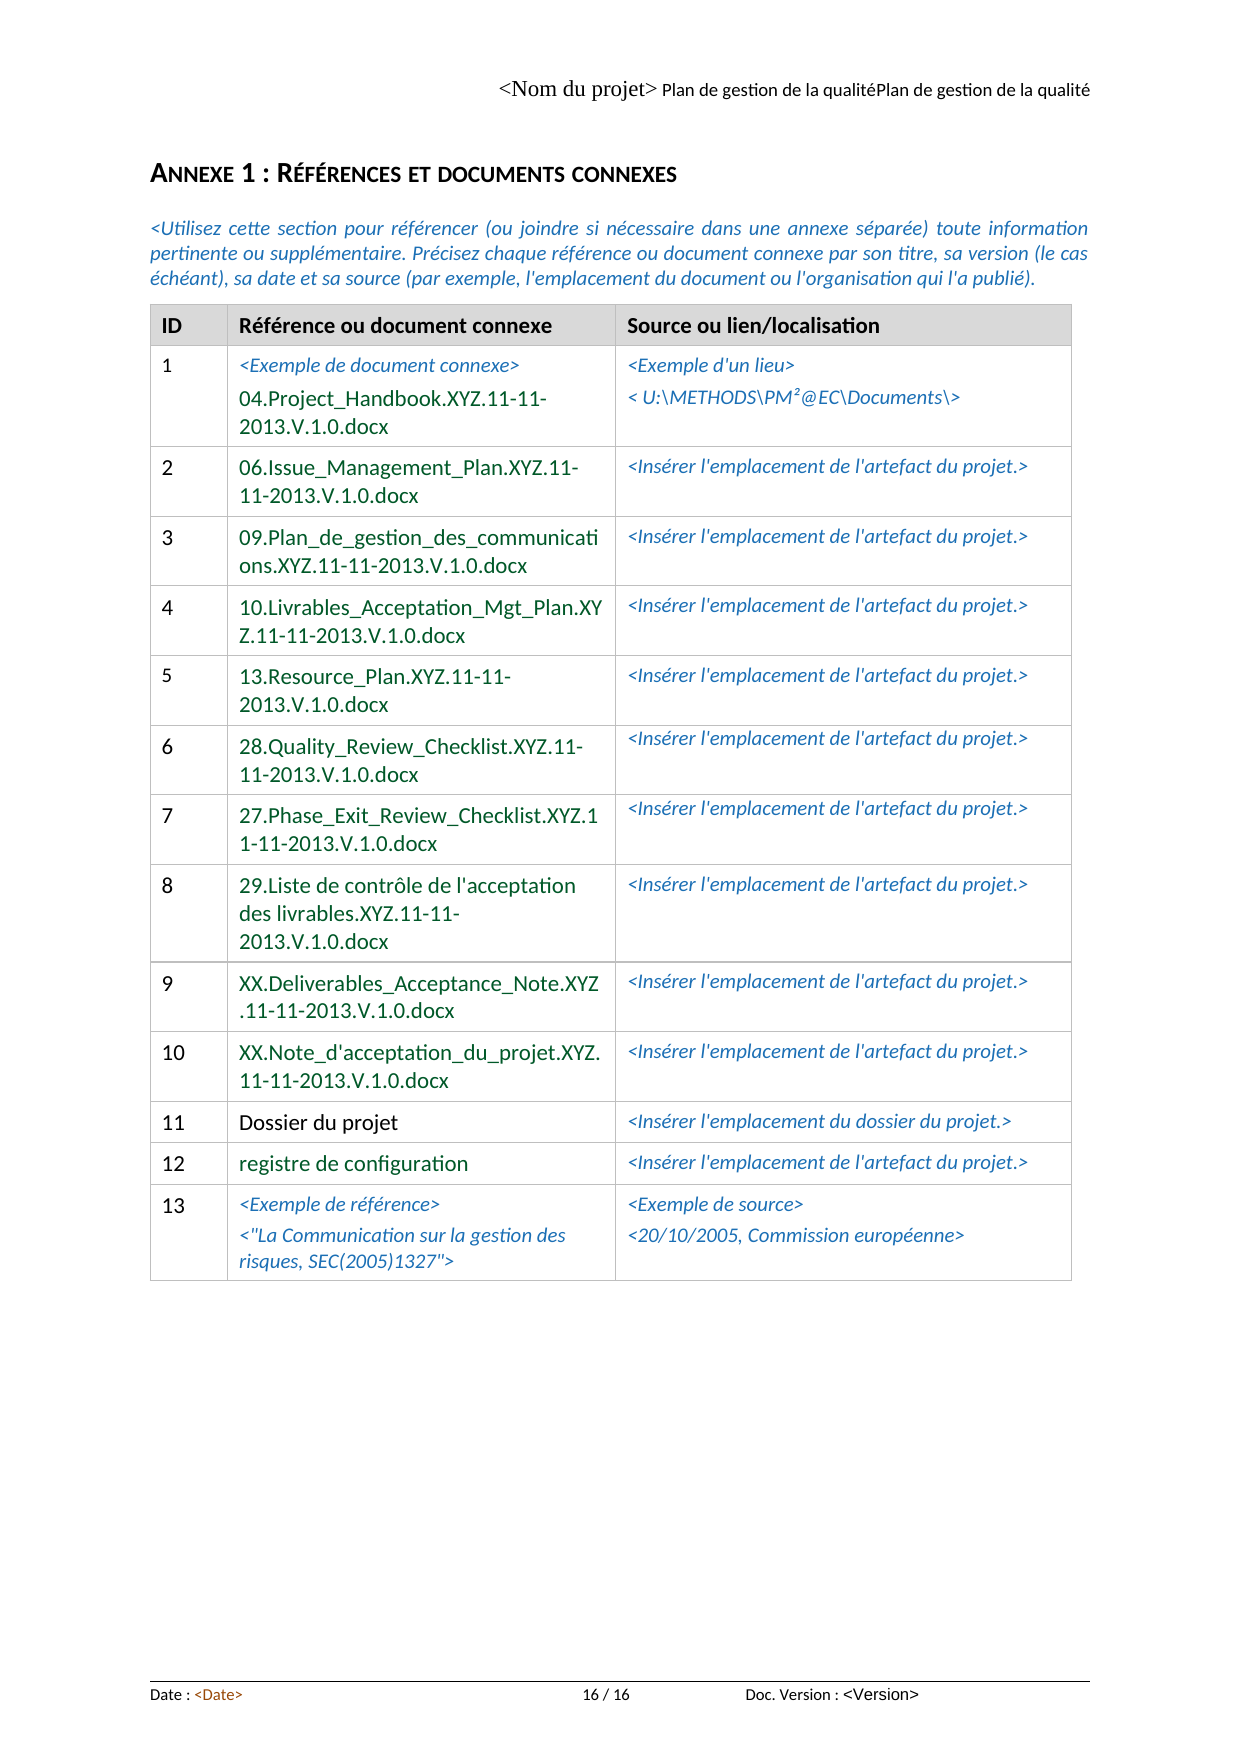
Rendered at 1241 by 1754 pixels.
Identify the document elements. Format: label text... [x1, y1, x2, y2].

table_header ID [151, 305, 227, 345]
table_cell <Insérer l'emplacement de l'artefact du projet.> [616, 865, 1071, 961]
table_cell <Insérer l'emplacement de l'artefact du projet.> [616, 517, 1071, 585]
table_cell 13.Resource_Plan.XYZ.11-11-2013.V.1.0.docx [228, 656, 615, 724]
table_cell 27.Phase_Exit_Review_Checklist.XYZ.11-11-2013.V.1.0.docx [228, 795, 615, 864]
table_cell 28.Quality_Review_Checklist.XYZ.11-11-2013.V.1.0.docx [228, 726, 615, 794]
table_header Référence ou document connexe [228, 305, 615, 345]
table_cell <Insérer l'emplacement de l'artefact du projet.> [616, 795, 1071, 864]
table_header Source ou lien/localisation [616, 305, 1071, 345]
table_cell 5 [151, 656, 227, 724]
table_cell 8 [151, 865, 227, 961]
table_cell 4 [151, 586, 227, 655]
table_cell <Insérer l'emplacement de l'artefact du projet.> [616, 656, 1071, 724]
subtitle Annexe 1 : Références et documents connexes [150, 154, 1090, 190]
table_cell 1 [151, 346, 227, 446]
table_cell <Exemple d'un lieu> < U:\METHODS\PM²@EC\Documents\> [616, 346, 1071, 446]
table_cell 06.Issue_Management_Plan.XYZ.11-11-2013.V.1.0.docx [228, 447, 615, 516]
table_cell 7 [151, 795, 227, 864]
table_cell 10 [151, 1032, 227, 1101]
table_cell XX.Note_d'acceptation_du_projet.XYZ.11-11-2013.V.1.0.docx [228, 1032, 615, 1101]
table_cell <Exemple de source> <20/10/2005, Commission européenne> [616, 1185, 1071, 1280]
table_cell 6 [151, 726, 227, 794]
table_cell <Insérer l'emplacement de l'artefact du projet.> [616, 1143, 1071, 1184]
table_cell <Insérer l'emplacement de l'artefact du projet.> [616, 726, 1071, 794]
table_cell <Insérer l'emplacement de l'artefact du projet.> [616, 1032, 1071, 1101]
table_cell 9 [151, 963, 227, 1031]
table_cell XX.Deliverables_Acceptance_Note.XYZ.11-11-2013.V.1.0.docx [228, 963, 615, 1031]
table_cell 11 [151, 1102, 227, 1142]
table_cell 29.Liste de contrôle de l'acceptation des livrables.XYZ.11-11-2013.V.1.0.docx [228, 865, 615, 961]
table_cell 3 [151, 517, 227, 585]
table_cell <Exemple de document connexe> 04.Project_Handbook.XYZ.11-11-2013.V.1.0.docx [228, 346, 615, 446]
table_cell 09.Plan_de_gestion_des_communications.XYZ.11-11-2013.V.1.0.docx [228, 517, 615, 585]
table_cell <Exemple de référence> <"La Communication sur la gestion des risques, SEC(2005)1327"> [228, 1185, 615, 1280]
table_cell 10.Livrables_Acceptation_Mgt_Plan.XYZ.11-11-2013.V.1.0.docx [228, 586, 615, 655]
table_cell <Insérer l'emplacement du dossier du projet.> [616, 1102, 1071, 1142]
table_cell 2 [151, 447, 227, 516]
table_cell registre de configuration [228, 1143, 615, 1184]
table_cell Dossier du projet [228, 1102, 615, 1142]
table_cell 13 [151, 1185, 227, 1280]
table_cell 12 [151, 1143, 227, 1184]
table_cell <Insérer l'emplacement de l'artefact du projet.> [616, 447, 1071, 516]
text <Utilisez cette section pour référencer (ou joindre si nécessaire dans une annexe séparée) toute information pertinente ou supplémentaire. Précisez chaque référence ou document connexe par son titre, sa version (le cas échéant), sa date et sa source (par exemple, l'emplacement du document ou l'organisation qui l'a publié). [150, 215, 1090, 291]
table_cell <Insérer l'emplacement de l'artefact du projet.> [616, 586, 1071, 655]
table_cell <Insérer l'emplacement de l'artefact du projet.> [616, 963, 1071, 1031]
